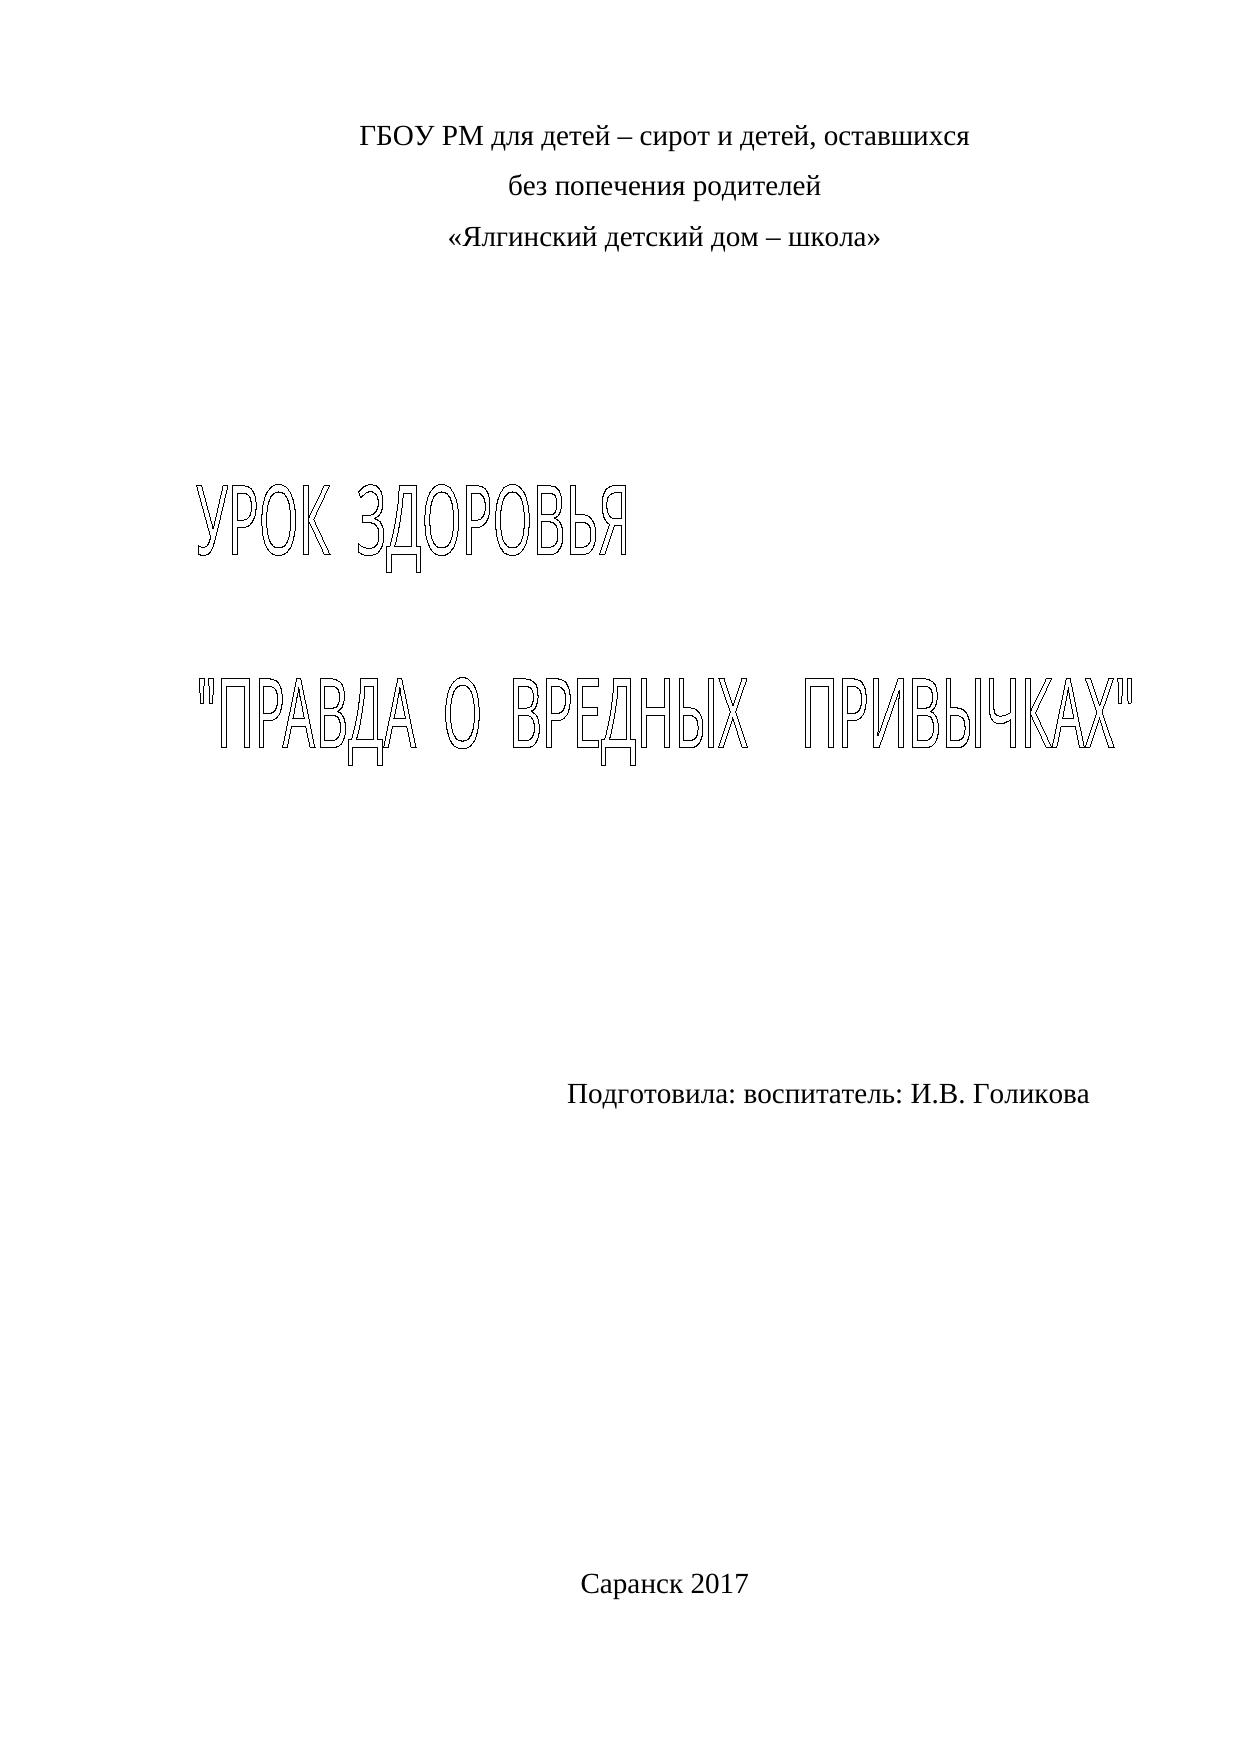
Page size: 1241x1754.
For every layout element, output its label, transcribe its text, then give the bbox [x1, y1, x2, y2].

text Подготовила: воспитатель: И.В. Голикова [177, 1076, 1152, 1109]
text ГБОУ РМ для детей – сирот и детей, оставшихся без попечения родителей «Ялгинский детский дом – школа» [177, 118, 1152, 252]
text Саранск 2017 [177, 1566, 1152, 1600]
